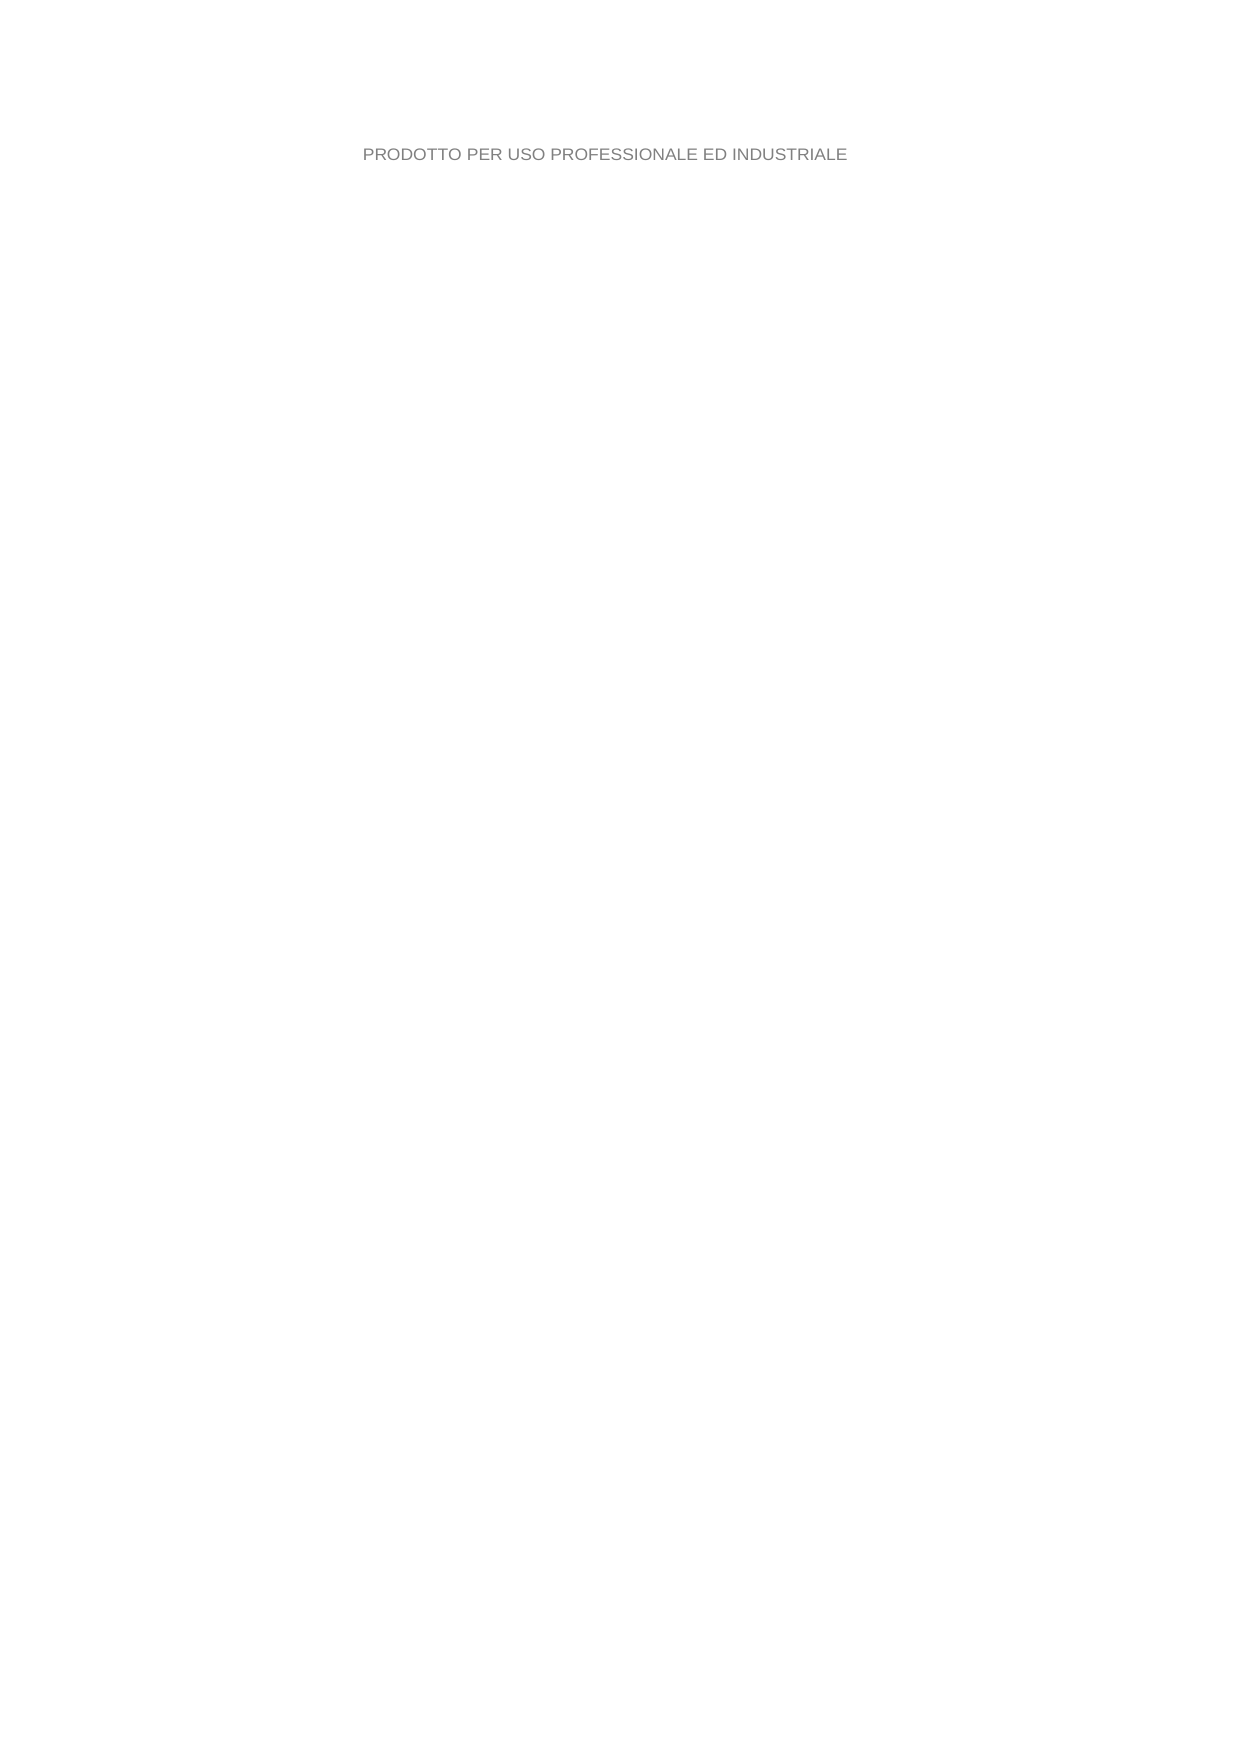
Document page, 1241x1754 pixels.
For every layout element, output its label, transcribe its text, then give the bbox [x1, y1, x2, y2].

text PRODOTTO PER USO PROFESSIONALE ED INDUSTRIALE [118, 144, 1092, 164]
